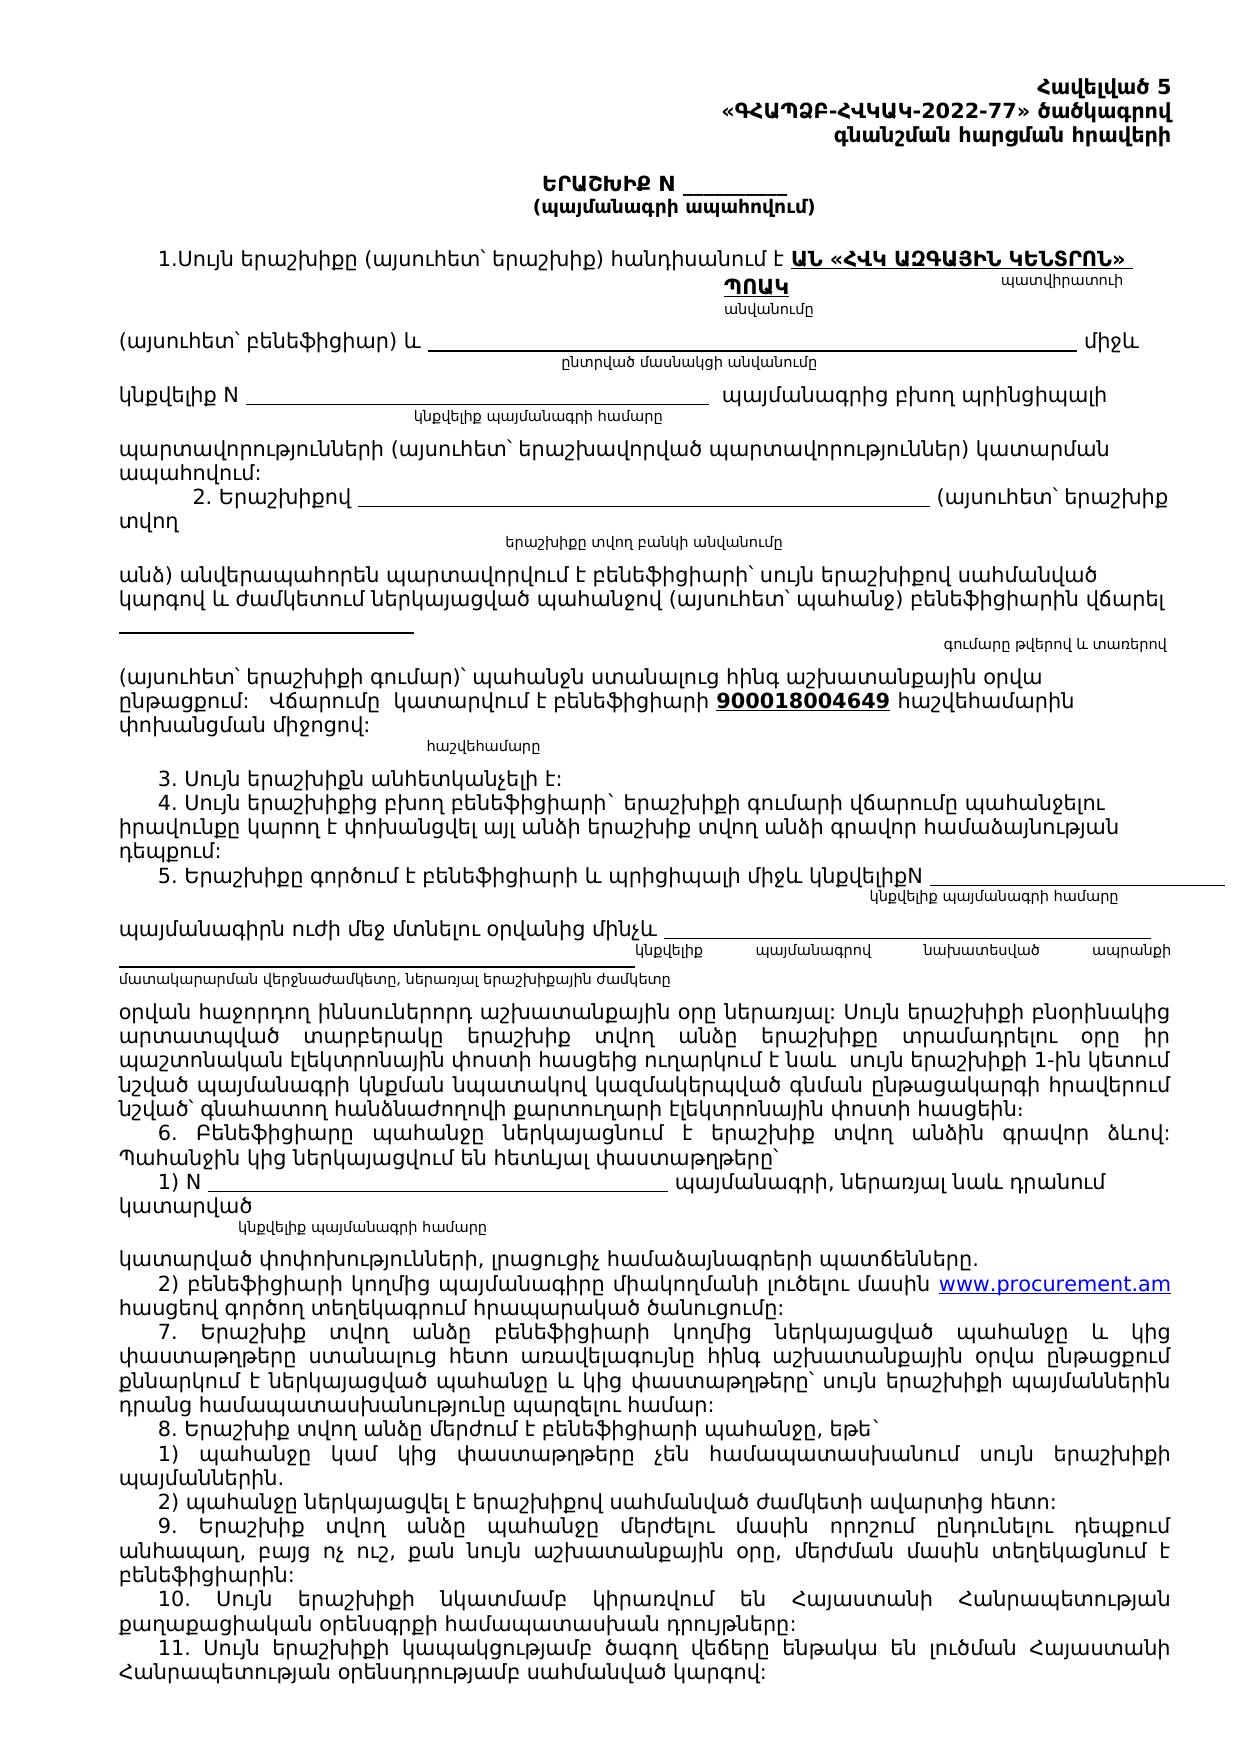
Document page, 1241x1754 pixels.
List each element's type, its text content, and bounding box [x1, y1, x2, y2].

text կնքվելիք պայմանագրի համարը [118, 407, 1171, 437]
text (այսուհետ՝ բենեֆիցիար) և միջև ընտրված մասնակցի անվանումը [118, 329, 1171, 383]
text 1) N պայմանագրի, ներառյալ նաև դրանում կատարված [118, 1170, 1171, 1218]
text 2) պահանջը ներկայացվել է երաշխիքով սահմանված ժամկետի ավարտից հետո: [118, 1490, 1171, 1514]
text հաշվեհամարը [118, 738, 1171, 767]
text կնքվելիք պայմանագրի համարը [635, 888, 1171, 917]
text 5. Երաշխիքը գործում է բենեֆիցիարի և պրիցիպալի միջև կնքվելիքN [118, 864, 1171, 888]
text կնքվելիք N պայմանագրից բխող պրինցիպալի [118, 383, 1171, 407]
text 6. Բենեֆիցիարը պահանջը ներկայացնում է երաշխիք տվող անձին գրավոր ձևով: Պահանջին կից ներկայացվում են հետևյալ փաստաթղթերը՝ [118, 1121, 1171, 1170]
text երաշխիքը տվող բանկի անվանումը [118, 534, 1171, 563]
text Հավելված 5 [118, 75, 1171, 99]
text պարտավորությունների (այսուհետ՝ երաշխավորված պարտավորություններ) կատարման ապահովում: [118, 437, 1171, 485]
text 1.Սույն երաշխիքը (այսուհետ՝ երաշխիք) հանդիսանում է ԱՆ «ՀՎԿ ԱԶԳԱՅԻՆ ԿԵՆՏՐՈՆ» ՊՈԱԿ պատվիրատուի անվանումը [158, 247, 1171, 329]
text (պայմանագրի ապահովում) [118, 196, 1171, 218]
text կատարված փոփոխությունների, լրացուցիչ համաձայնագրերի պատճենները. [118, 1247, 1171, 1272]
text 11. Սույն երաշխիքի կապակցությամբ ծագող վեճերը ենթակա են լուծման Հայաստանի Հանրապետության օրենսդրությամբ սահմանված կարգով: [118, 1636, 1171, 1684]
list պայմանագիրն ուժի մեջ մտնելու օրվանից մինչև կնքվելիք պայմանագրով նախատեսված ապրանքի մատակարարման վերջնաժամկետը, ներառյալ երաշխիքային ժամկետը [118, 917, 1171, 1000]
text ԵՐԱՇԽԻՔ N __________ [118, 172, 1171, 196]
text 8. Երաշխիք տվող անձը մերժում է բենեֆիցիարի պահանջը, եթե` [118, 1417, 1171, 1442]
text գնանշման հարցման հրավերի [118, 123, 1171, 148]
text 7. Երաշխիք տվող անձը բենեֆիցիարի կողմից ներկայացված պահանջը և կից փաստաթղթերը ստանալուց հետո առավելագույնը հինգ աշխատանքային օրվա ընթացքում քննարկում է ներկայացված պահանջը և կից փաստաթղթերը՝ սույն երաշխիքի պայմաններին դրանց համապատասխանությունը պարզելու համար: [118, 1320, 1171, 1417]
text 9. Երաշխիք տվող անձը պահանջը մերժելու մասին որոշում ընդունելու դեպքում անհապաղ, բայց ոչ ուշ, քան նույն աշխատանքային օրը, մերժման մասին տեղեկացնում է բենեֆիցիարին: [118, 1514, 1171, 1587]
text 4. Սույն երաշխիքից բխող բենեֆիցիարի` երաշխիքի գումարի վճարումը պահանջելու իրավունքը կարող է փոխանցվել այլ անձի երաշխիք տվող անձի գրավոր համաձայնության դեպքում: [118, 791, 1171, 864]
text 3. Սույն երաշխիքն անհետկանչելի է: [118, 767, 1171, 791]
text գումարը թվերով և տառերով [856, 636, 1171, 665]
text 1) պահանջը կամ կից փաստաթղթերը չեն համապատասխանում սույն երաշխիքի պայմաններին. [118, 1442, 1171, 1490]
text 2) բենեֆիցիարի կողմից պայմանագիրը միակողմանի լուծելու մասին www.procurement.am հասցեով գործող տեղեկագրում հրապարակած ծանուցումը: [118, 1272, 1171, 1320]
text 10. Սույն երաշխիքի նկատմամբ կիրառվում են Հայաստանի Հանրապետության քաղաքացիական օրենսգրքի համապատասխան դրույթները: [118, 1587, 1171, 1636]
text «ԳՀԱՊՁԲ-ՀՎԿԱԿ-2022-77» ծածկագրով [118, 99, 1171, 123]
text 2. Երաշխիքով (այսուհետ՝ երաշխիք տվող [118, 485, 1171, 534]
text անձ) անվերապահորեն պարտավորվում է բենեֆիցիարի՝ սույն երաշխիքով սահմանված կարգով և ժամկետում ներկայացված պահանջով (այսուհետ՝ պահանջ) բենեֆիցիարին վճարել [118, 563, 1171, 636]
list օրվան հաջորդող իննսուներորդ աշխատանքային օրը ներառյալ: Սույն երաշխիքի բնօրինակից արտատպված տարբերակը երաշխիք տվող անձը երաշխիքը տրամադրելու օրը իր պաշտոնական էլեկտրոնային փոստի հասցեից ուղարկում է նաև սույն երաշխիքի 1-ին կետում նշված պայմանագրի կնքման նպատակով կազմակերպված գնման ընթացակարգի հրավերում նշված՝ գնահատող հանձնաժողովի քարտուղարի էլեկտրոնային փոստի հասցեին։ [118, 1000, 1171, 1121]
text (այսուհետ՝ երաշխիքի գումար)՝ պահանջն ստանալուց հինգ աշխատանքային օրվա ընթացքում: Վճարումը կատարվում է բենեֆիցիարի 900018004649 հաշվեհամարին փոխանցման միջոցով: [118, 665, 1171, 738]
text կնքվելիք պայմանագրի համարը [118, 1218, 1171, 1247]
